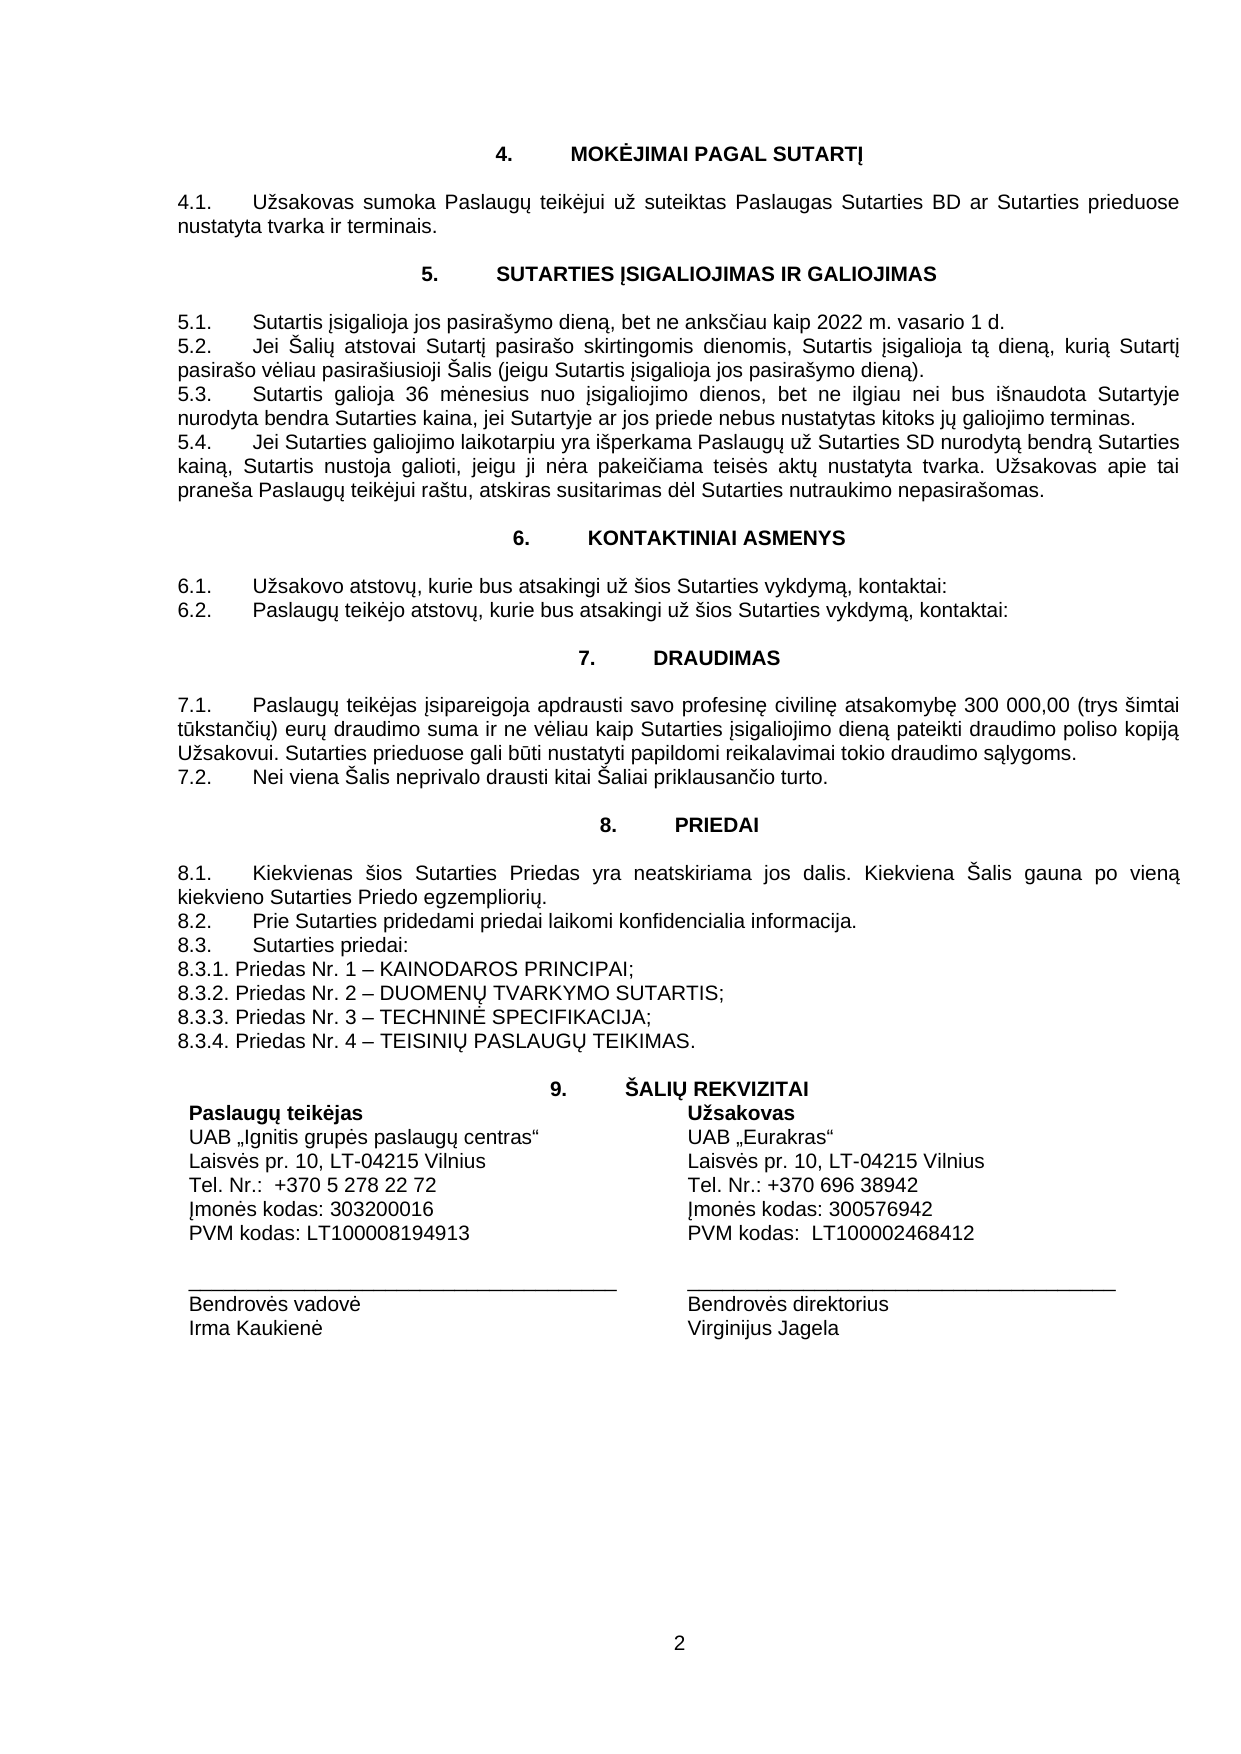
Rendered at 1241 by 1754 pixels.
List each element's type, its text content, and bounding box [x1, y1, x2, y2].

list Sutartis galioja 36 mėnesius nuo įsigaliojimo dienos, bet ne ilgiau nei bus išnaudota Sutartyje nurodyta bendra Sutarties kaina, jei Sutartyje ar jos priede nebus nustatytas kitoks jų galiojimo terminas. [177, 382, 1181, 430]
list PRIEDAI [177, 813, 1181, 837]
list Jei Sutarties galiojimo laikotarpiu yra išperkama Paslaugų už Sutarties SD nurodytą bendrą Sutarties kainą, Sutartis nustoja galioti, jeigu ji nėra pakeičiama teisės aktų nustatyta tvarka. Užsakovas apie tai praneša Paslaugų teikėjui raštu, atskiras susitarimas dėl Sutarties nutraukimo nepasirašomas. [177, 430, 1181, 502]
list DRAUDIMAS [177, 645, 1181, 669]
list Paslaugų teikėjas įsipareigoja apdrausti savo profesinę civilinę atsakomybę 300 000,00 (trys šimtai tūkstančių) eurų draudimo suma ir ne vėliau kaip Sutarties įsigaliojimo dieną pateikti draudimo poliso kopiją Užsakovui. Sutarties prieduose gali būti nustatyti papildomi reikalavimai tokio draudimo sąlygoms. [177, 693, 1181, 765]
table_header Paslaugų teikėjas UAB „Ignitis grupės paslaugų centras“ Laisvės pr. 10, LT-04215 Vilnius Tel. Nr.: +370 5 278 22 72 Įmonės kodas: 303200016 PVM kodas: LT100008194913 _____________________________________ Bendrovės vadovė Irma Kaukienė [177, 1101, 676, 1529]
list 8.3.3. Priedas Nr. 3 – TECHNINĖ SPECIFIKACIJA; [177, 1005, 1181, 1029]
list Nei viena Šalis neprivalo drausti kitai Šaliai priklausančio turto. [177, 765, 1181, 789]
table_header Užsakovas UAB „Eurakras“ Laisvės pr. 10, LT-04215 Vilnius Tel. Nr.: +370 696 38942 Įmonės kodas: 300576942 PVM kodas: LT100002468412 _____________________________________ Bendrovės direktorius Virginijus Jagela [676, 1101, 1175, 1529]
list 8.3.1. Priedas Nr. 1 – KAINODAROS PRINCIPAI; [177, 957, 1181, 981]
list Jei Šalių atstovai Sutartį pasirašo skirtingomis dienomis, Sutartis įsigalioja tą dieną, kurią Sutartį pasirašo vėliau pasirašiusioji Šalis (jeigu Sutartis įsigalioja jos pasirašymo dieną). [177, 334, 1181, 382]
list Prie Sutarties pridedami priedai laikomi konfidencialia informacija. [177, 909, 1181, 933]
list MOKĖJIMAI PAGAL SUTARTĮ [177, 142, 1181, 166]
list Užsakovo atstovų, kurie bus atsakingi už šios Sutarties vykdymą, kontaktai: [177, 573, 1181, 597]
list Užsakovas sumoka Paslaugų teikėjui už suteiktas Paslaugas Sutarties BD ar Sutarties prieduose nustatyta tvarka ir terminais. [177, 190, 1181, 238]
list 8.3.2. Priedas Nr. 2 – DUOMENŲ TVARKYMO SUTARTIS; [177, 981, 1181, 1005]
list ŠALIŲ REKVIZITAI [177, 1077, 1181, 1101]
list Paslaugų teikėjo atstovų, kurie bus atsakingi už šios Sutarties vykdymą, kontaktai: [177, 597, 1181, 621]
list SUTARTIES ĮSIGALIOJIMAS IR GALIOJIMAS [177, 262, 1181, 286]
list Kiekvienas šios Sutarties Priedas yra neatskiriama jos dalis. Kiekviena Šalis gauna po vieną kiekvieno Sutarties Priedo egzempliorių. [177, 861, 1181, 909]
list 8.3.4. Priedas Nr. 4 – TEISINIŲ PASLAUGŲ TEIKIMAS. [177, 1029, 1181, 1053]
list KONTAKTINIAI ASMENYS [177, 526, 1181, 549]
list Sutarties priedai: [177, 933, 1181, 957]
list Sutartis įsigalioja jos pasirašymo dieną, bet ne anksčiau kaip 2022 m. vasario 1 d. [177, 310, 1181, 334]
